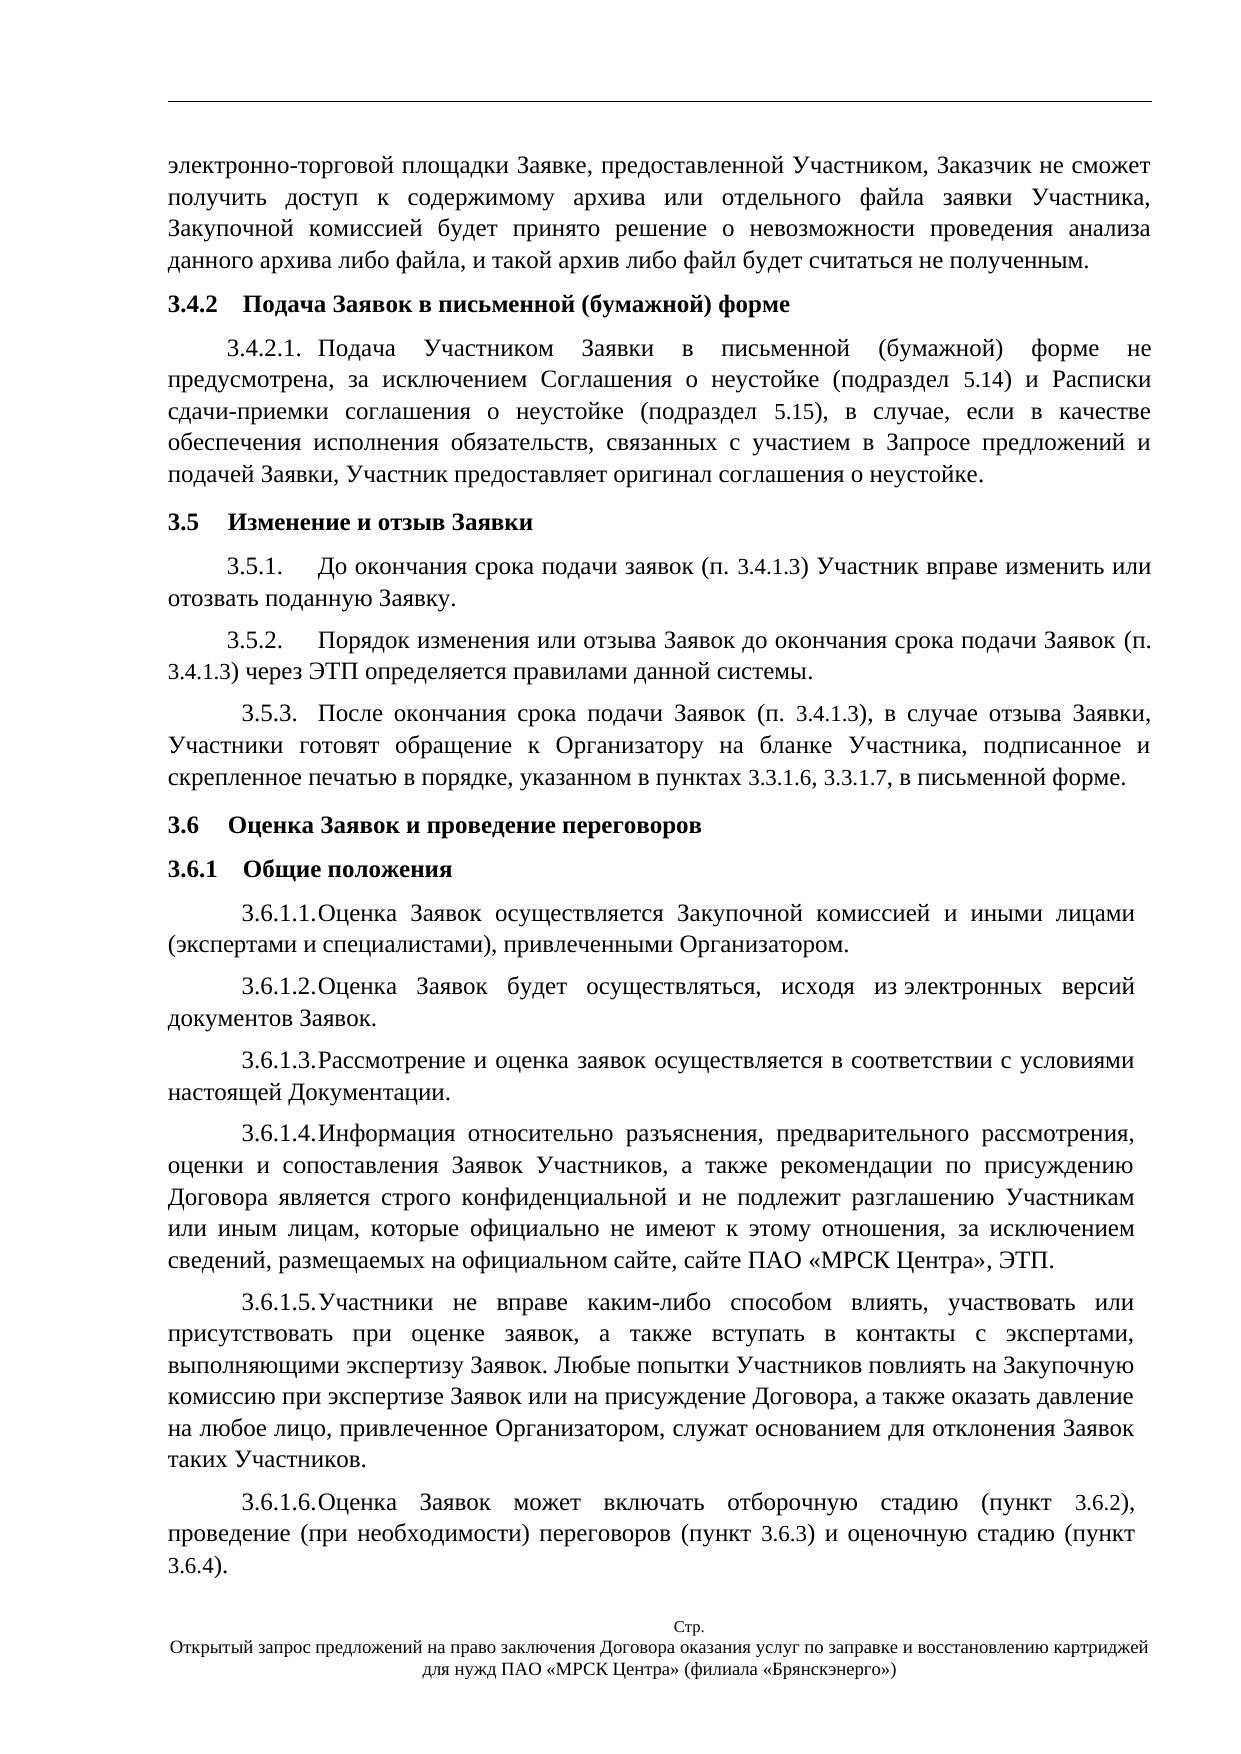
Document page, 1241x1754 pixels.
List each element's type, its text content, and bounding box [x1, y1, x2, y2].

list Оценка Заявок осуществляется Закупочной комиссией и иными лицами (экспертами и специалистами), привлеченными Организатором. [168, 898, 1135, 958]
subtitle Изменение и отзыв Заявки [168, 507, 1152, 536]
list Порядок изменения или отзыва Заявок до окончания срока подачи Заявок (п. 3.4.1.3) через ЭТП определяется правилами данной системы. [168, 625, 1152, 685]
subtitle Общие положения [168, 854, 1152, 883]
list До окончания срока подачи заявок (п. 3.4.1.3) Участник вправе изменить или отозвать поданную Заявку. [168, 551, 1152, 612]
list Подача Участником Заявки в письменной (бумажной) форме не предусмотрена, за исключением Соглашения о неустойке (подраздел 5.14) и Расписки сдачи-приемки соглашения о неустойке (подраздел 5.15), в случае, если в качестве обеспечения исполнения обязательств, связанных с участием в Запросе предложений и подачей Заявки, Участник предоставляет оригинал соглашения о неустойке. [168, 333, 1152, 488]
list Рассмотрение и оценка заявок осуществляется в соответствии с условиями настоящей Документации. [168, 1045, 1135, 1105]
list После окончания срока подачи Заявок (п. 3.4.1.3), в случае отзыва Заявки, Участники готовят обращение к Организатору на бланке Участника, подписанное и скрепленное печатью в порядке, указанном в пунктах 3.3.1.6, 3.3.1.7, в письменной форме. [168, 698, 1152, 790]
subtitle Подача Заявок в письменной (бумажной) форме [168, 289, 1152, 317]
list Оценка Заявок будет осуществляться, исходя из электронных версий документов Заявок. [168, 971, 1135, 1032]
list Информация относительно разъяснения, предварительного рассмотрения, оценки и сопоставления Заявок Участников, а также рекомендации по присуждению Договора является строго конфиденциальной и не подлежит разглашению Участникам или иным лицам, которые официально не имеют к этому отношения, за исключением сведений, размещаемых на официальном сайте, сайте ПАО «МРСК Центра», ЭТП. [168, 1118, 1135, 1273]
subtitle Оценка Заявок и проведение переговоров [168, 810, 1152, 838]
list Оценка Заявок может включать отборочную стадию (пункт 3.6.2), проведение (при необходимости) переговоров (пункт 3.6.3) и оценочную стадию (пункт 3.6.4). [168, 1487, 1135, 1578]
list Участники не вправе каким-либо способом влиять, участвовать или присутствовать при оценке заявок, а также вступать в контакты с экспертами, выполняющими экспертизу Заявок. Любые попытки Участников повлиять на Закупочную комиссию при экспертизе Заявок или на присуждение Договора, а также оказать давление на любое лицо, привлеченное Организатором, служат основанием для отклонения Заявок таких Участников. [168, 1287, 1135, 1473]
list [168, 150, 1152, 273]
